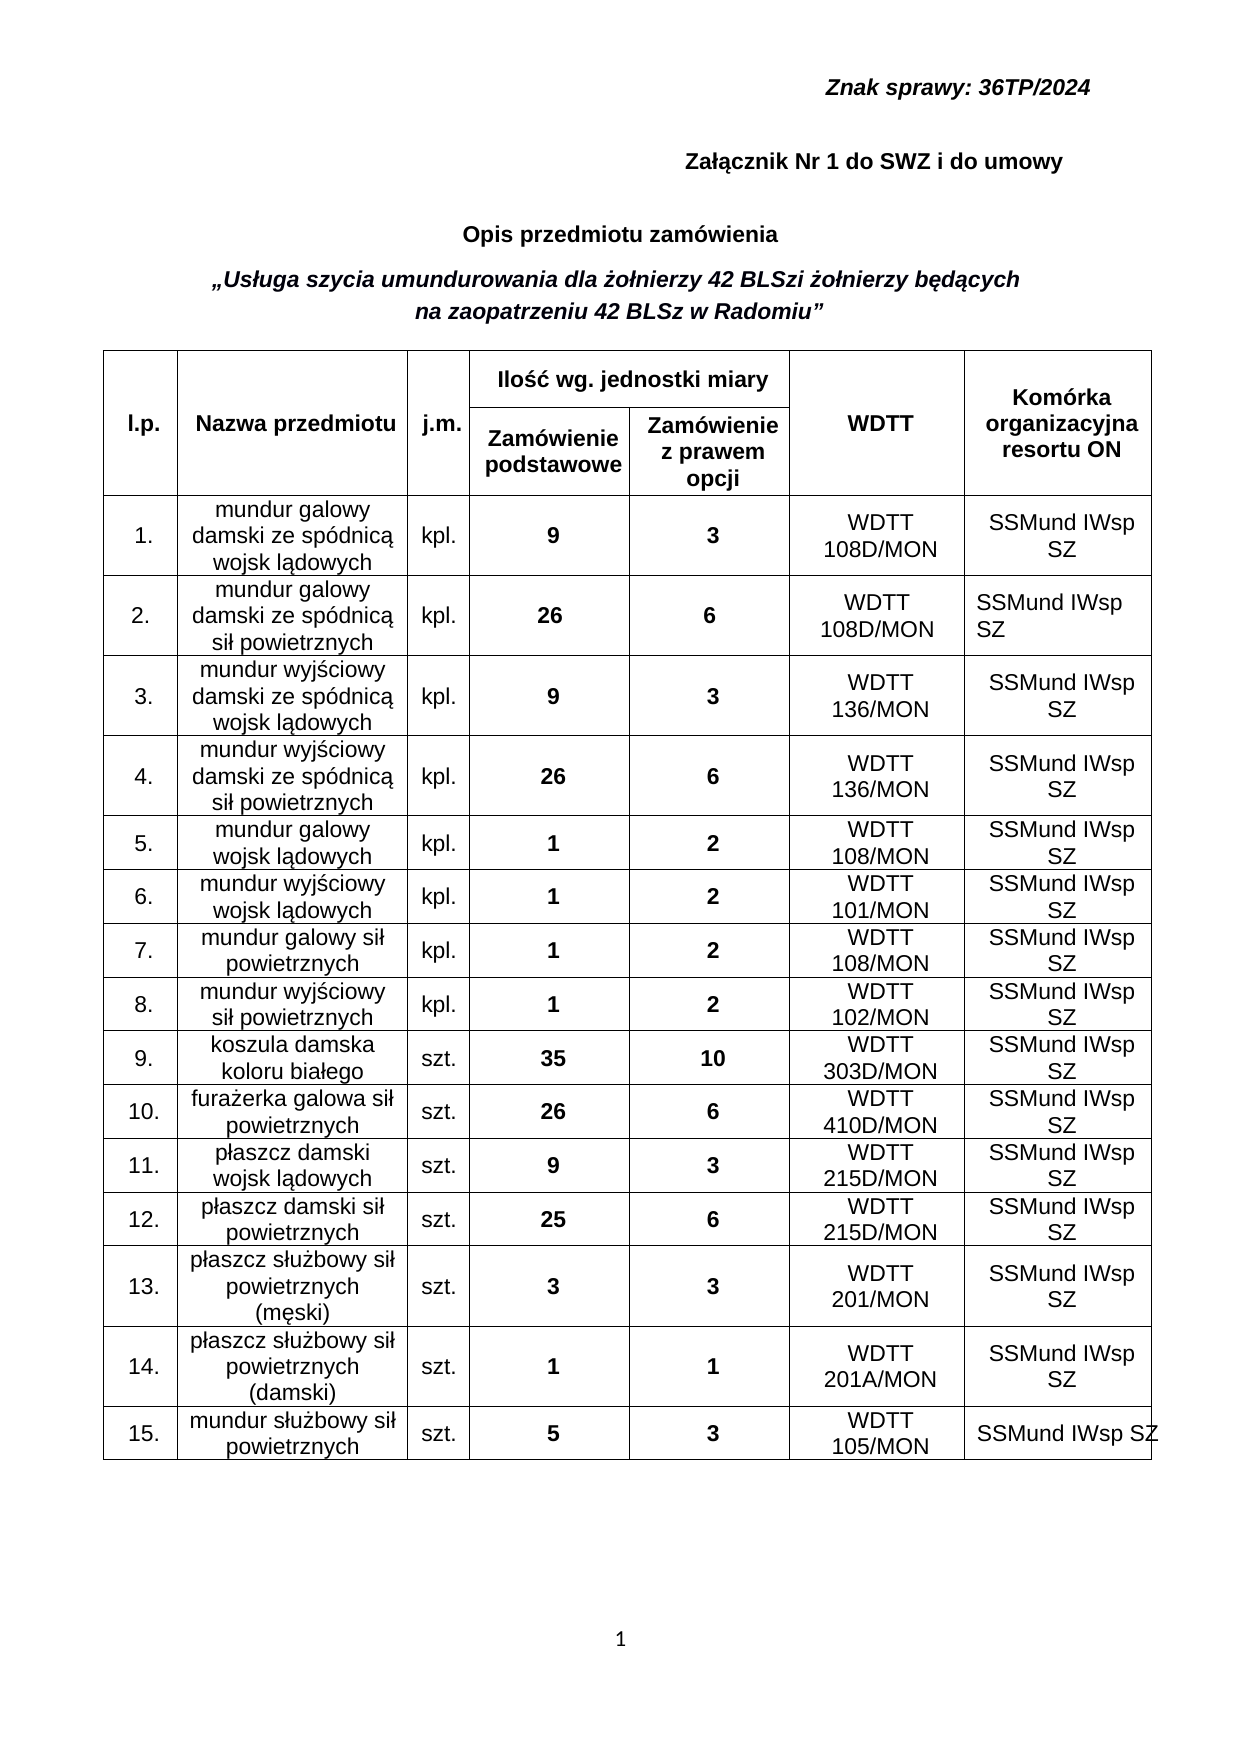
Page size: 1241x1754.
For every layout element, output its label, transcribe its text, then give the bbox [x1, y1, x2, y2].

table_cell 6 [630, 576, 789, 655]
table_cell 8. [104, 978, 177, 1030]
table_cell szt. [408, 1407, 469, 1459]
table_cell 10. [104, 1085, 177, 1138]
table_cell SSMund IWsp SZ [965, 1407, 1151, 1459]
table_cell mundur galowy wojsk lądowych [178, 816, 407, 869]
table_cell 14. [104, 1327, 177, 1406]
table_cell WDTT 303D/MON [790, 1031, 964, 1084]
table_cell 5. [104, 816, 177, 869]
table_header WDTT [790, 351, 964, 495]
table_header Komórka organizacyjna resortu ON [965, 351, 1151, 495]
table_cell 2 [630, 870, 789, 923]
table_cell kpl. [408, 496, 469, 575]
table_cell 13. [104, 1246, 177, 1326]
table_cell 1 [470, 1327, 629, 1406]
table_cell 2 [630, 816, 789, 869]
table_cell szt. [408, 1193, 469, 1245]
table_cell 2 [630, 978, 789, 1030]
table_cell 1 [470, 870, 629, 923]
table_cell WDTT 108D/MON [790, 496, 964, 575]
table_cell płaszcz damski wojsk lądowych [178, 1139, 407, 1192]
table_cell SSMund IWsp SZ [965, 816, 1151, 869]
table_cell 7. [104, 924, 177, 977]
table_cell 26 [470, 736, 629, 815]
table_cell SSMund IWsp SZ [965, 1193, 1151, 1245]
table_header Ilość wg. jednostki miary [470, 351, 789, 407]
table_cell SSMund IWsp SZ [965, 1246, 1151, 1326]
table_cell 35 [470, 1031, 629, 1084]
text „Usługa szycia umundurowania dla żołnierzy 42 BLSzi żołnierzy będących na zaopatrzeniu 42 BLSz w Radomiu” [148, 266, 1092, 324]
table_cell SSMund IWsp SZ [965, 736, 1151, 815]
table_cell 10 [630, 1031, 789, 1084]
table_cell 6 [630, 1193, 789, 1245]
table_cell 1 [470, 924, 629, 977]
table_cell 11. [104, 1139, 177, 1192]
table_cell mundur wyjściowy wojsk lądowych [178, 870, 407, 923]
table_cell WDTT 410D/MON [790, 1085, 964, 1138]
table_cell kpl. [408, 576, 469, 655]
table_cell 3 [630, 656, 789, 735]
table_cell 5 [470, 1407, 629, 1459]
table_cell WDTT 105/MON [790, 1407, 964, 1459]
text Opis przedmiotu zamówienia [148, 221, 1092, 248]
table_cell mundur wyjściowy damski ze spódnicą sił powietrznych [178, 736, 407, 815]
table_cell 3 [630, 496, 789, 575]
table_cell WDTT 108D/MON [790, 576, 964, 655]
table_cell SSMund IWsp SZ [965, 496, 1151, 575]
table_cell SSMund IWsp SZ [965, 1085, 1151, 1138]
table_cell 26 [470, 576, 629, 655]
table_cell płaszcz służbowy sił powietrznych (damski) [178, 1327, 407, 1406]
table_cell 1 [630, 1327, 789, 1406]
table_cell SSMund IWsp SZ [965, 576, 1151, 655]
table_cell koszula damska koloru białego [178, 1031, 407, 1084]
table_cell 3 [630, 1407, 789, 1459]
table_cell 6. [104, 870, 177, 923]
table_cell WDTT 101/MON [790, 870, 964, 923]
table_cell WDTT 136/MON [790, 736, 964, 815]
table_cell płaszcz damski sił powietrznych [178, 1193, 407, 1245]
table_cell 3 [630, 1246, 789, 1326]
table_cell mundur galowy sił powietrznych [178, 924, 407, 977]
table_header l.p. [104, 351, 177, 495]
table_cell szt. [408, 1085, 469, 1138]
table_cell szt. [408, 1139, 469, 1192]
table_cell 9 [470, 496, 629, 575]
table_cell 9 [470, 1139, 629, 1192]
table_cell SSMund IWsp SZ [965, 1327, 1151, 1406]
table_cell szt. [408, 1031, 469, 1084]
table_cell mundur wyjściowy damski ze spódnicą wojsk lądowych [178, 656, 407, 735]
table_cell WDTT 108/MON [790, 816, 964, 869]
table_header Nazwa przedmiotu [178, 351, 407, 495]
table_cell 26 [470, 1085, 629, 1138]
text Załącznik Nr 1 do SWZ i do umowy [148, 148, 1063, 174]
table_cell WDTT 108/MON [790, 924, 964, 977]
table_cell mundur galowy damski ze spódnicą sił powietrznych [178, 576, 407, 655]
table_cell szt. [408, 1327, 469, 1406]
table_cell 4. [104, 736, 177, 815]
table_cell 2. [104, 576, 177, 655]
table_cell szt. [408, 1246, 469, 1326]
table_cell SSMund IWsp SZ [965, 978, 1151, 1030]
table_cell SSMund IWsp SZ [965, 870, 1151, 923]
table_cell kpl. [408, 870, 469, 923]
table_cell kpl. [408, 924, 469, 977]
table_cell 6 [630, 736, 789, 815]
table_cell 1 [470, 978, 629, 1030]
table_cell mundur służbowy sił powietrznych [178, 1407, 407, 1459]
table_cell SSMund IWsp SZ [965, 924, 1151, 977]
table_cell 9. [104, 1031, 177, 1084]
table_cell 25 [470, 1193, 629, 1245]
table_cell 3. [104, 656, 177, 735]
table_header j.m. [408, 351, 469, 495]
table_cell 9 [470, 656, 629, 735]
table_cell 12. [104, 1193, 177, 1245]
table_cell WDTT 102/MON [790, 978, 964, 1030]
table_cell SSMund IWsp SZ [965, 1139, 1151, 1192]
table_cell 15. [104, 1407, 177, 1459]
table_cell WDTT 201/MON [790, 1246, 964, 1326]
table_cell kpl. [408, 978, 469, 1030]
table_cell 1. [104, 496, 177, 575]
table_cell 3 [470, 1246, 629, 1326]
table_cell 1 [470, 816, 629, 869]
table_cell Zamówienie z prawem opcji [630, 408, 789, 495]
table_cell 2 [630, 924, 789, 977]
table_cell WDTT 215D/MON [790, 1139, 964, 1192]
table_cell furażerka galowa sił powietrznych [178, 1085, 407, 1138]
table_cell SSMund IWsp SZ [965, 1031, 1151, 1084]
table_cell płaszcz służbowy sił powietrznych (męski) [178, 1246, 407, 1326]
table_cell WDTT 201A/MON [790, 1327, 964, 1406]
table_cell mundur wyjściowy sił powietrznych [178, 978, 407, 1030]
table_cell kpl. [408, 656, 469, 735]
table_cell kpl. [408, 736, 469, 815]
table_cell 6 [630, 1085, 789, 1138]
table_cell SSMund IWsp SZ [965, 656, 1151, 735]
table_cell Zamówienie podstawowe [470, 408, 629, 495]
table_cell WDTT 215D/MON [790, 1193, 964, 1245]
table_cell 3 [630, 1139, 789, 1192]
table_cell kpl. [408, 816, 469, 869]
table_cell mundur galowy damski ze spódnicą wojsk lądowych [178, 496, 407, 575]
table_cell WDTT 136/MON [790, 656, 964, 735]
